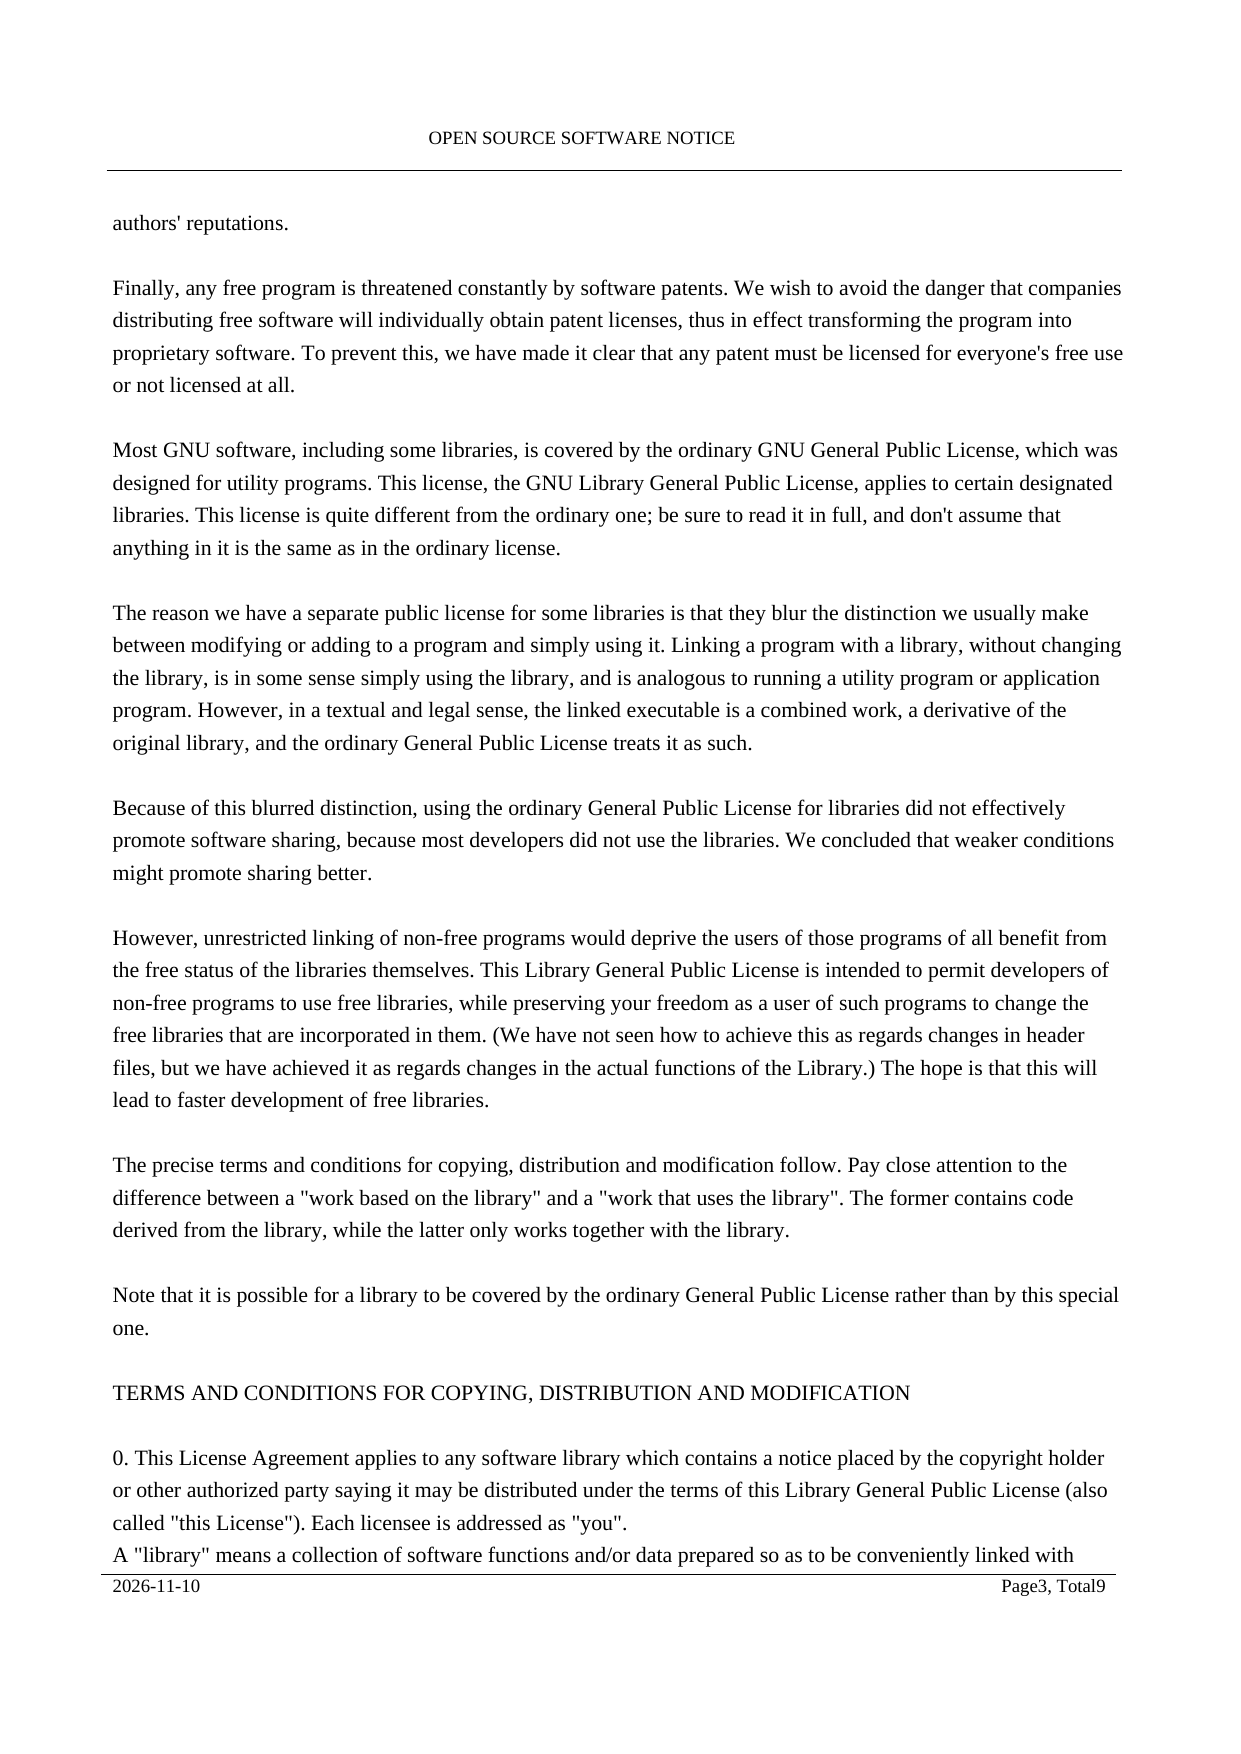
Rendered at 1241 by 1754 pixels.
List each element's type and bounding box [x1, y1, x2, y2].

text [112, 206, 1128, 1571]
